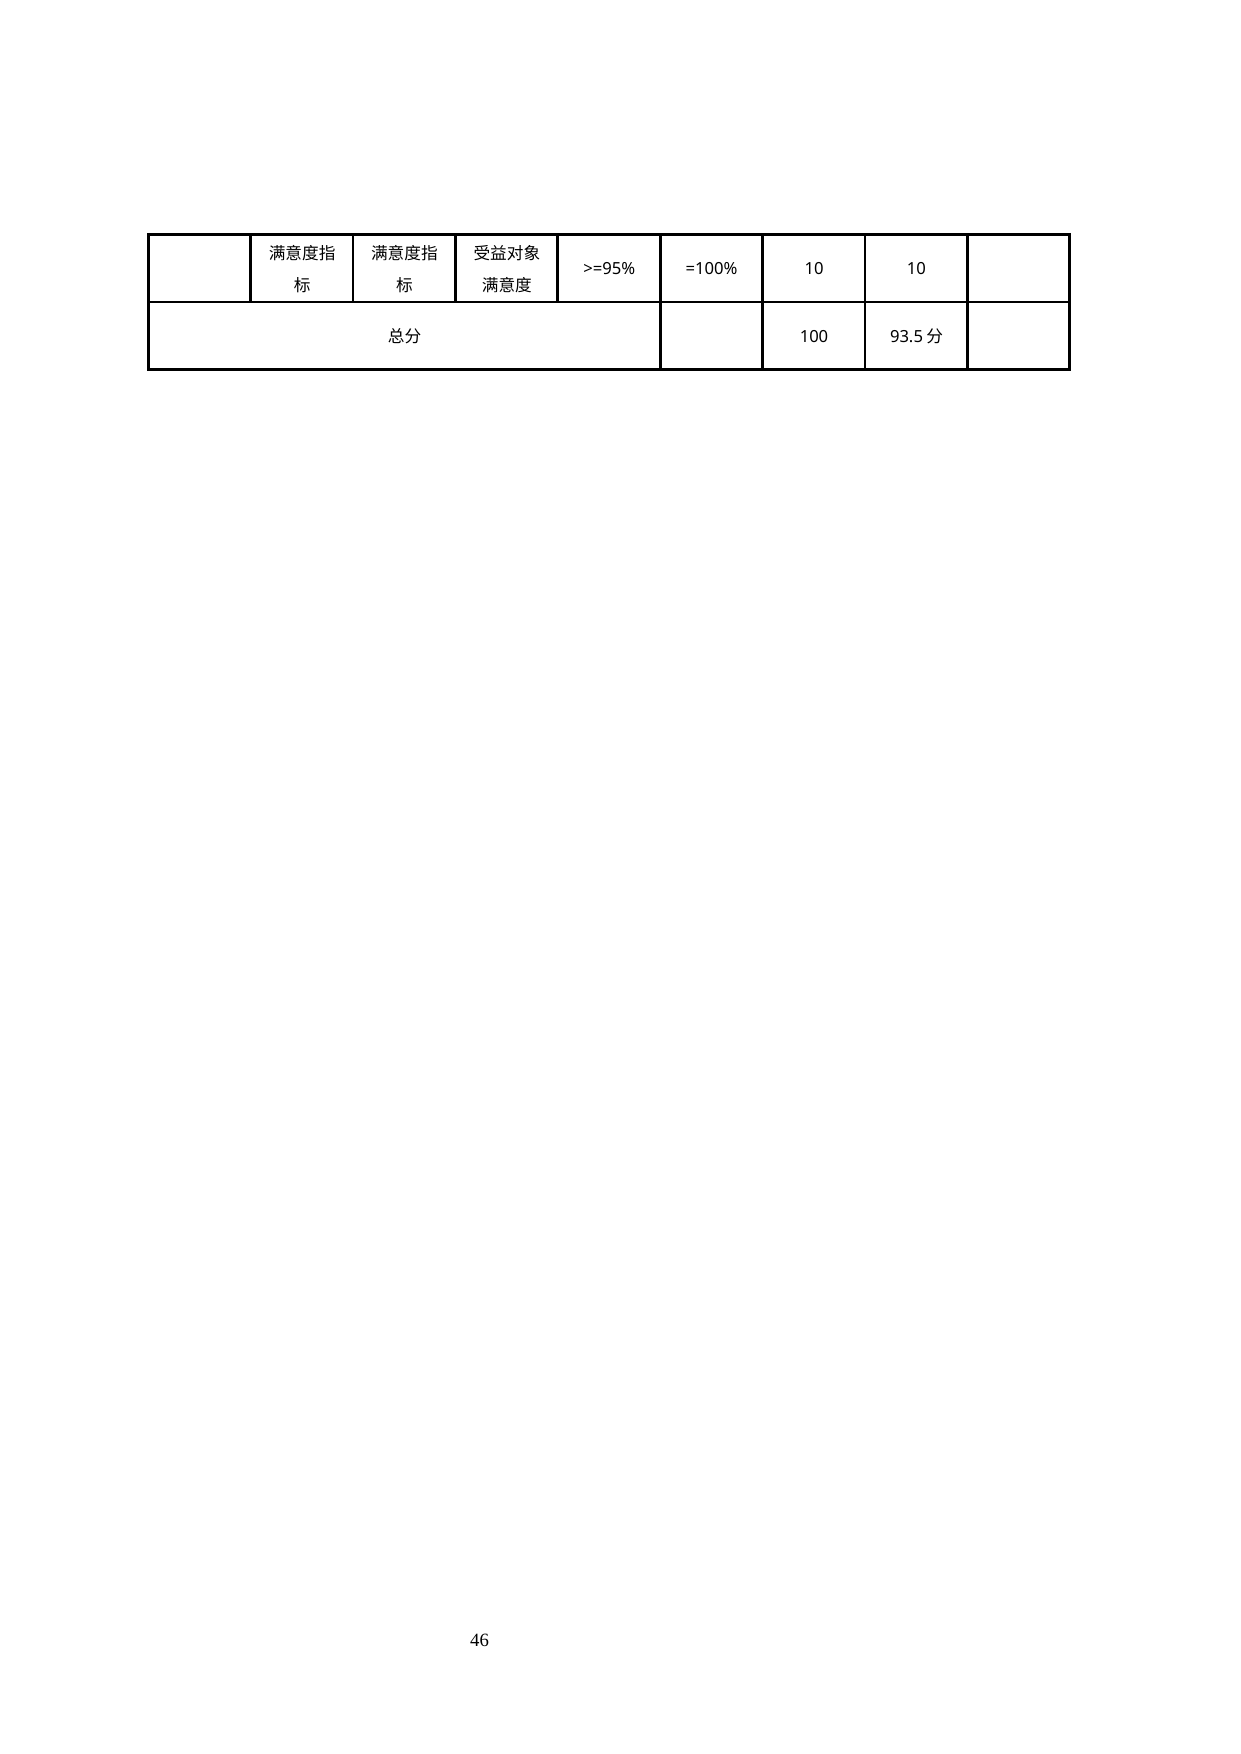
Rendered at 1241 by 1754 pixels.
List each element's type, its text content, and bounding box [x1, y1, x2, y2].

table_cell 10 [866, 236, 966, 301]
table_cell >=95% [559, 236, 659, 301]
table_cell =100% [662, 236, 761, 301]
table_cell 满意度指标 [354, 236, 454, 301]
table_cell [969, 236, 1068, 301]
table_cell 93.5分 [866, 303, 966, 368]
table_cell 100 [764, 303, 864, 368]
table_cell [969, 303, 1068, 368]
table_cell [662, 303, 761, 368]
table_cell 总分 [150, 303, 659, 368]
table_cell 10 [764, 236, 864, 301]
table_cell 满意度指标 [252, 236, 352, 301]
table_cell 受益对象满意度 [457, 236, 556, 301]
